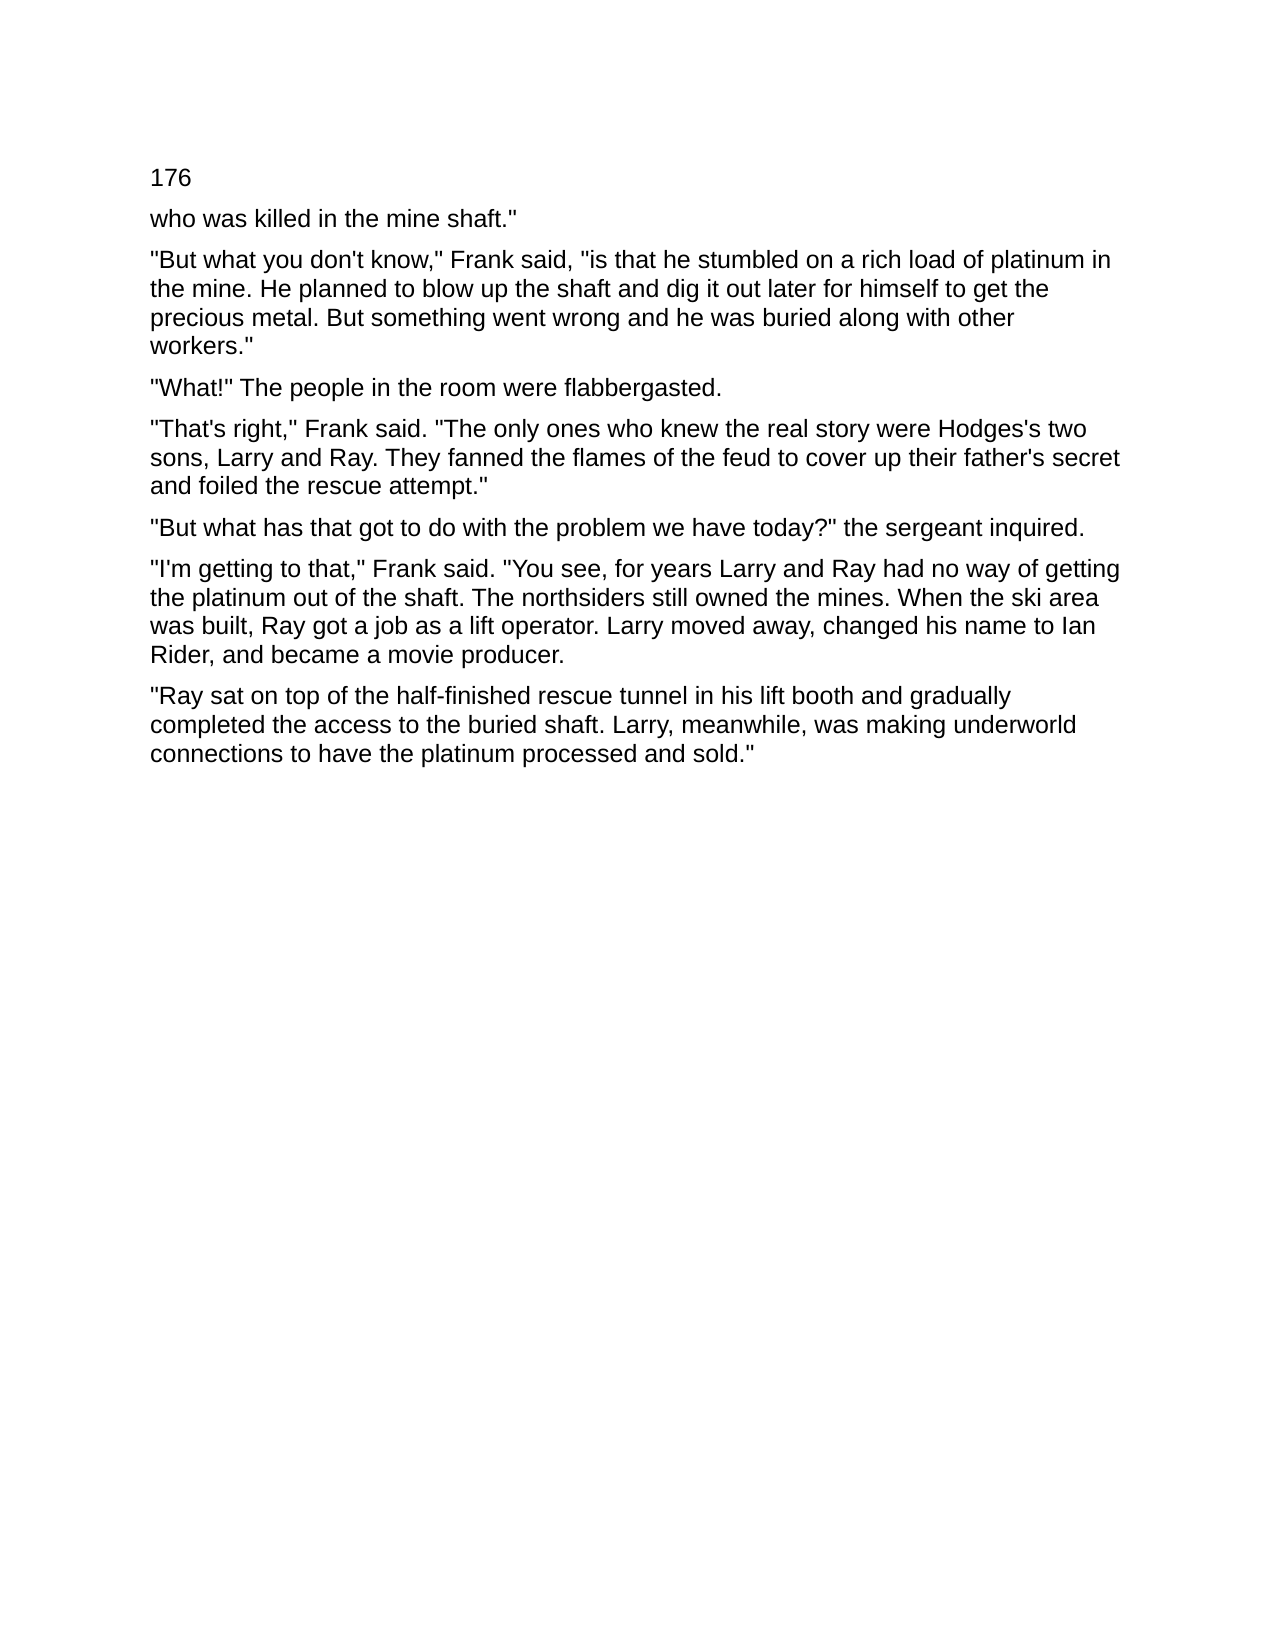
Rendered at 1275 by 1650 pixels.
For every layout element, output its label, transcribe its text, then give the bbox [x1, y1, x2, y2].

text "What!" The people in the room were flabbergasted. [150, 372, 1125, 401]
text "But what has that got to do with the problem we have today?" the sergeant inquired. [150, 512, 1125, 541]
text who was killed in the mine shaft." [150, 204, 1125, 232]
text "But what you don't know," Frank said, "is that he stumbled on a rich load of platinum in the mine. He planned to blow up the shaft and dig it out later for himself to get the precious metal. But something went wrong and he was buried along with other workers." [150, 245, 1125, 360]
text 176 [150, 162, 1125, 191]
text "That's right," Frank said. "The only ones who knew the real story were Hodges's two sons, Larry and Ray. They fanned the flames of the feud to cover up their father's secret and foiled the rescue attempt." [150, 414, 1125, 500]
text "I'm getting to that," Frank said. "You see, for years Larry and Ray had no way of getting the platinum out of the shaft. The northsiders still owned the mines. When the ski area was built, Ray got a job as a lift operator. Larry moved away, changed his name to Ian Rider, and became a movie producer. [150, 554, 1125, 669]
text "Ray sat on top of the half-finished rescue tunnel in his lift booth and gradually completed the access to the buried shaft. Larry, meanwhile, was making underworld connections to have the platinum processed and sold." [150, 681, 1125, 767]
